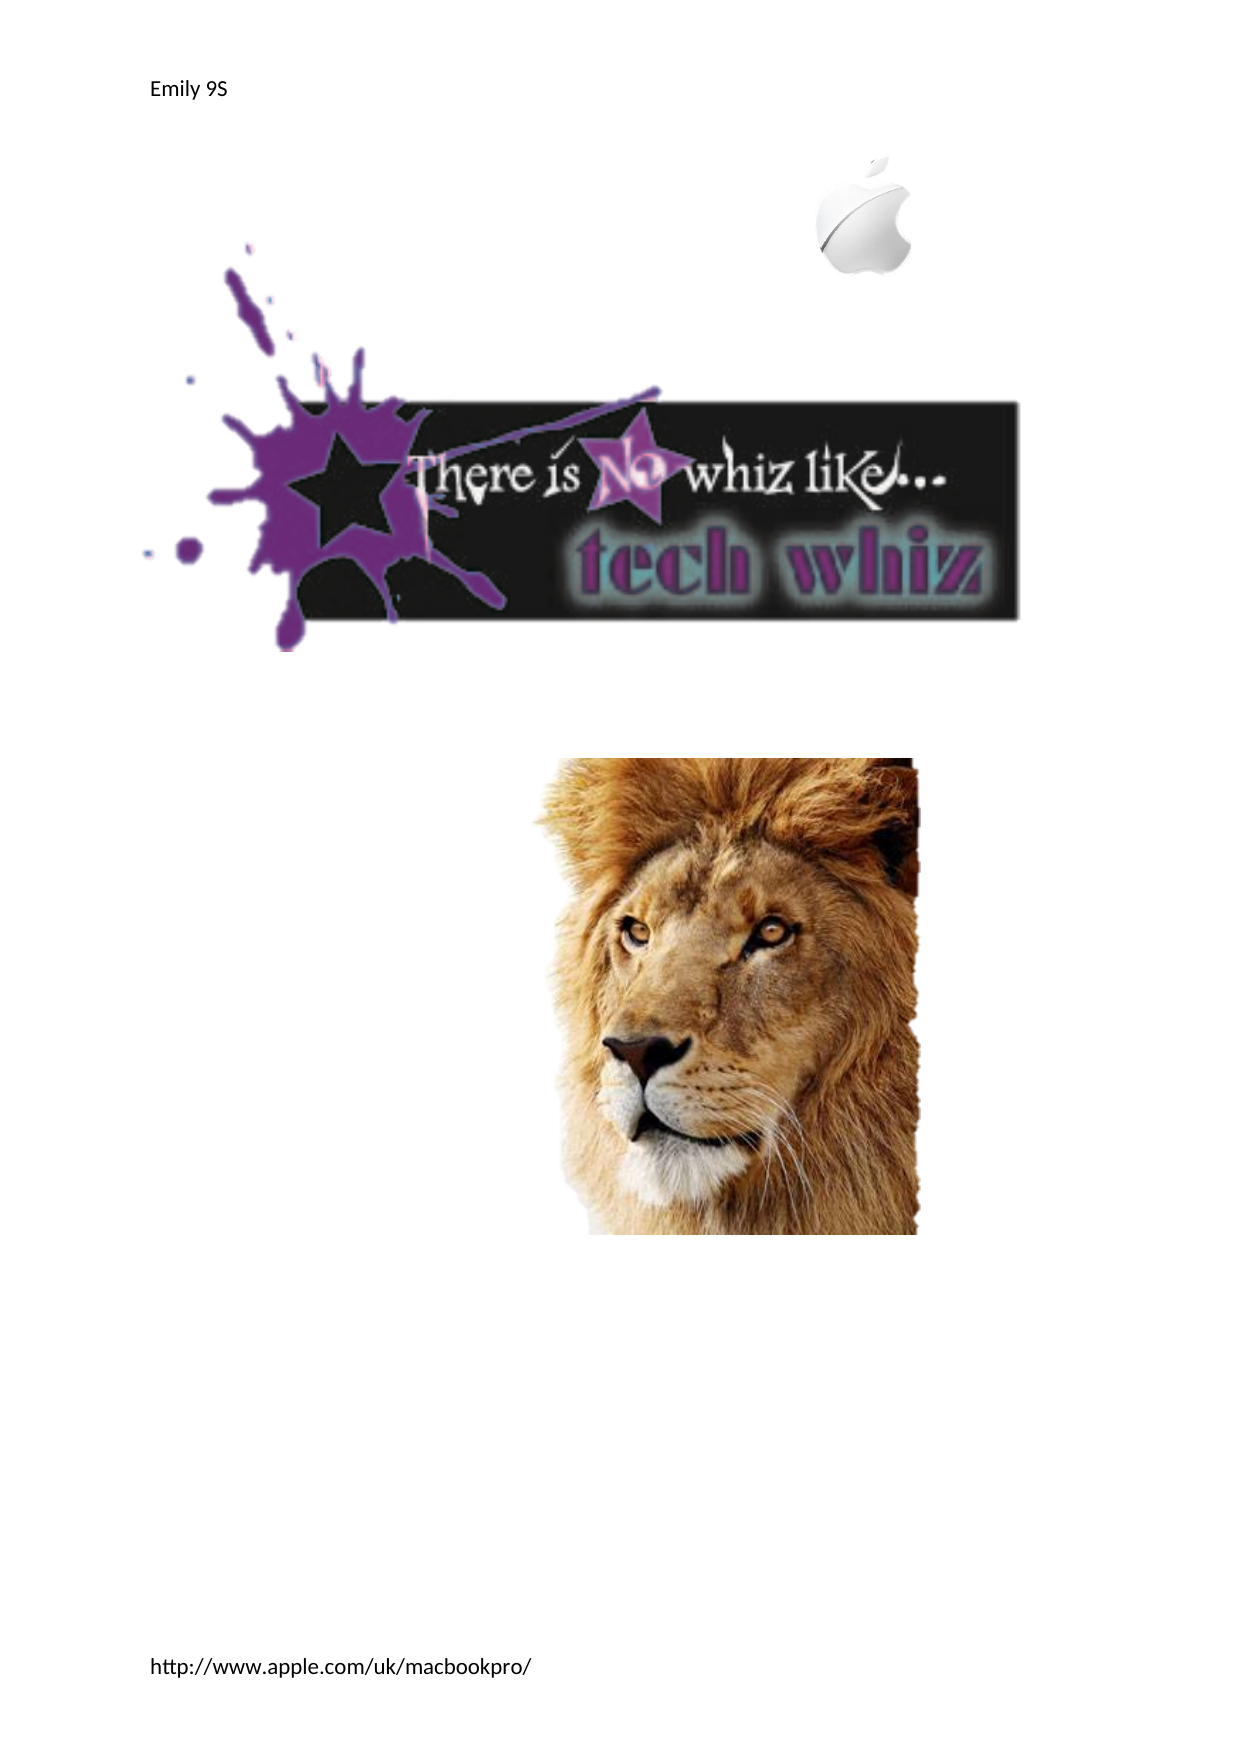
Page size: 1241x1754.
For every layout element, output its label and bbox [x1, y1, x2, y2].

picture [283, 758, 921, 1235]
picture [139, 145, 1021, 652]
